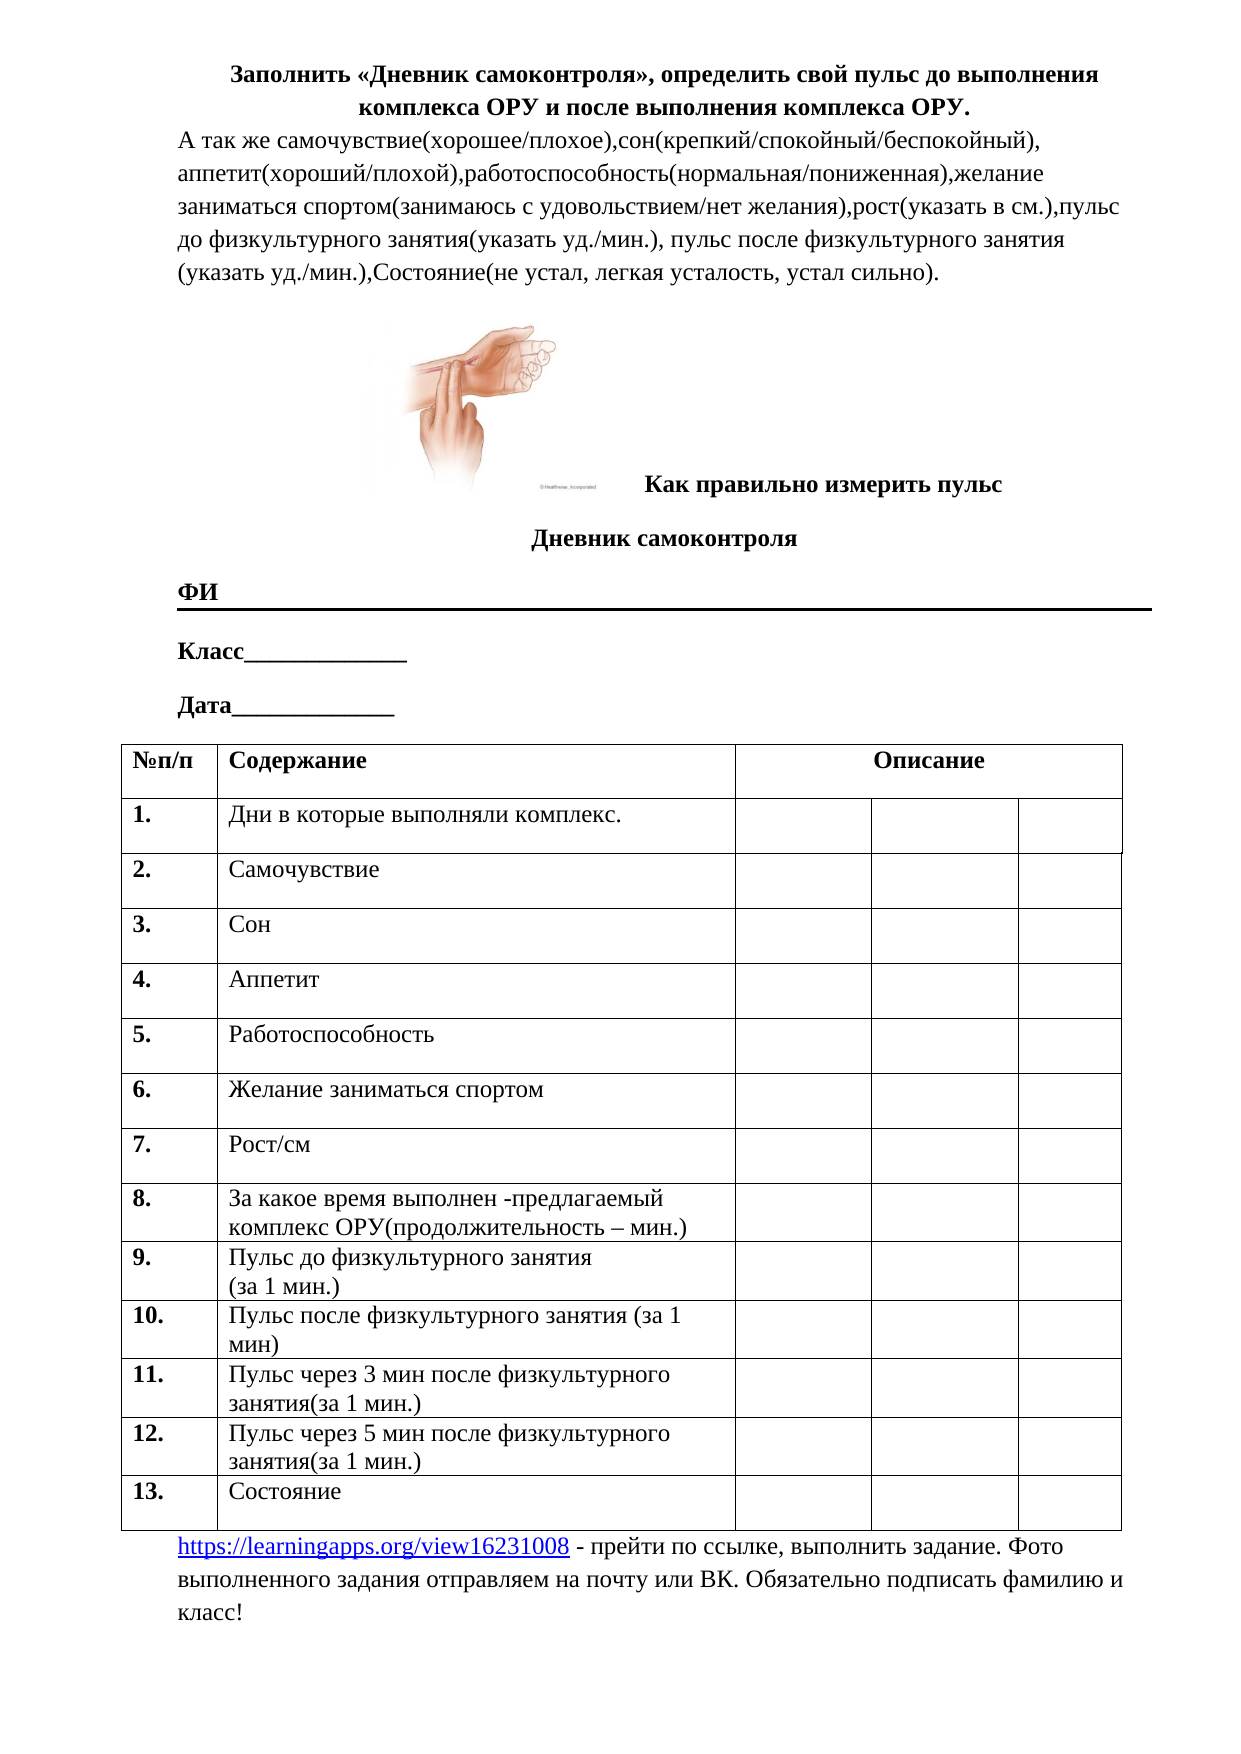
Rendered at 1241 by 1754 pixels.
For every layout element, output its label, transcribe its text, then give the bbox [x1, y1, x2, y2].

table_cell 12. [122, 1418, 217, 1475]
table_cell Пульс через 3 мин после физкультурного занятия(за 1 мин.) [218, 1359, 735, 1417]
table_cell 7. [122, 1129, 217, 1182]
table_cell [1019, 1184, 1121, 1241]
table_cell [736, 1184, 871, 1241]
table_cell 9. [122, 1242, 217, 1299]
table_header №п/п [122, 745, 217, 798]
table_cell 11. [122, 1359, 217, 1417]
text Дневник самоконтроля [177, 523, 1152, 552]
table_cell [736, 1418, 871, 1475]
table_cell Самочувствие [218, 854, 735, 908]
table_cell [872, 1418, 1018, 1475]
text Как правильно измерить пульс [177, 322, 1152, 498]
table_cell [1019, 1242, 1121, 1299]
table_cell [736, 1129, 871, 1182]
table_cell [1019, 854, 1121, 908]
table_cell [872, 854, 1018, 908]
table_cell [872, 1301, 1018, 1358]
table_cell 10. [122, 1301, 217, 1358]
table_cell [872, 964, 1018, 1018]
table_cell [736, 854, 871, 908]
table_header Описание [736, 745, 1122, 798]
table_cell Пульс до физкультурного занятия (за 1 мин.) [218, 1242, 735, 1299]
table_cell 4. [122, 964, 217, 1018]
text Заполнить «Дневник самоконтроля», определить свой пульс до выполнения комплекса ОРУ и после выполнения комплекса ОРУ. [177, 59, 1152, 121]
text https://learningapps.org/view16231008 - прейти по ссылке, выполнить задание. Фото выполненного задания отправляем на почту или ВК. Обязательно подписать фамилию и класс! [177, 1531, 1152, 1626]
table_cell [736, 964, 871, 1018]
table_cell [872, 909, 1018, 963]
table_cell [872, 1359, 1018, 1417]
table_cell [1019, 1129, 1121, 1182]
table_cell [1019, 1019, 1121, 1073]
table_cell 3. [122, 909, 217, 963]
table_cell [872, 799, 1018, 853]
table_cell [736, 799, 871, 853]
table_cell [1019, 1074, 1121, 1128]
table_cell [1019, 909, 1121, 963]
table_cell 8. [122, 1184, 217, 1241]
table_header Содержание [218, 745, 735, 798]
table_cell [872, 1019, 1018, 1073]
table_cell [1019, 1476, 1121, 1530]
table_cell 2. [122, 854, 217, 908]
table_cell Пульс после физкультурного занятия (за 1 мин) [218, 1301, 735, 1358]
table_cell [736, 1019, 871, 1073]
picture [364, 322, 601, 493]
table_cell Желание заниматься спортом [218, 1074, 735, 1128]
table_cell [1019, 1359, 1121, 1417]
table_cell [1019, 799, 1122, 853]
table_cell Аппетит [218, 964, 735, 1018]
table_cell Пульс через 5 мин после физкультурного занятия(за 1 мин.) [218, 1418, 735, 1475]
table_cell 13. [122, 1476, 217, 1530]
text ФИ [177, 577, 1152, 608]
table_cell [736, 1242, 871, 1299]
table_cell [736, 1301, 871, 1358]
text А так же самочувствие(хорошее/плохое),сон(крепкий/спокойный/беспокойный), аппетит(хороший/плохой),работоспособность(нормальная/пониженная),желание заниматься спортом(занимаюсь с удовольствием/нет желания),рост(указать в см.),пульс до физкультурного занятия(указать уд./мин.), пульс после физкультурного занятия (указать уд./мин.),Состояние(не устал, легкая усталость, устал сильно). [177, 125, 1152, 318]
table_cell [1019, 964, 1121, 1018]
table_cell [736, 1476, 871, 1530]
text Дата_____________ [177, 690, 1152, 719]
table_cell 5. [122, 1019, 217, 1073]
table_cell Сон [218, 909, 735, 963]
text Класс_____________ [177, 636, 1152, 665]
table_cell Дни в которые выполняли комплекс. [218, 799, 735, 853]
table_cell [736, 909, 871, 963]
table_cell [872, 1242, 1018, 1299]
table_cell [736, 1359, 871, 1417]
table_cell [872, 1074, 1018, 1128]
table_cell [1019, 1301, 1121, 1358]
table_cell Состояние [218, 1476, 735, 1530]
table_cell 6. [122, 1074, 217, 1128]
table_cell Рост/см [218, 1129, 735, 1182]
table_cell [872, 1476, 1018, 1530]
table_cell [736, 1074, 871, 1128]
table_cell [872, 1129, 1018, 1182]
table_cell [1019, 1418, 1121, 1475]
table_cell 1. [122, 799, 217, 853]
table_cell За какое время выполнен -предлагаемый комплекс ОРУ(продолжительность – мин.) [218, 1184, 735, 1241]
table_cell Работоспособность [218, 1019, 735, 1073]
table_cell [872, 1184, 1018, 1241]
